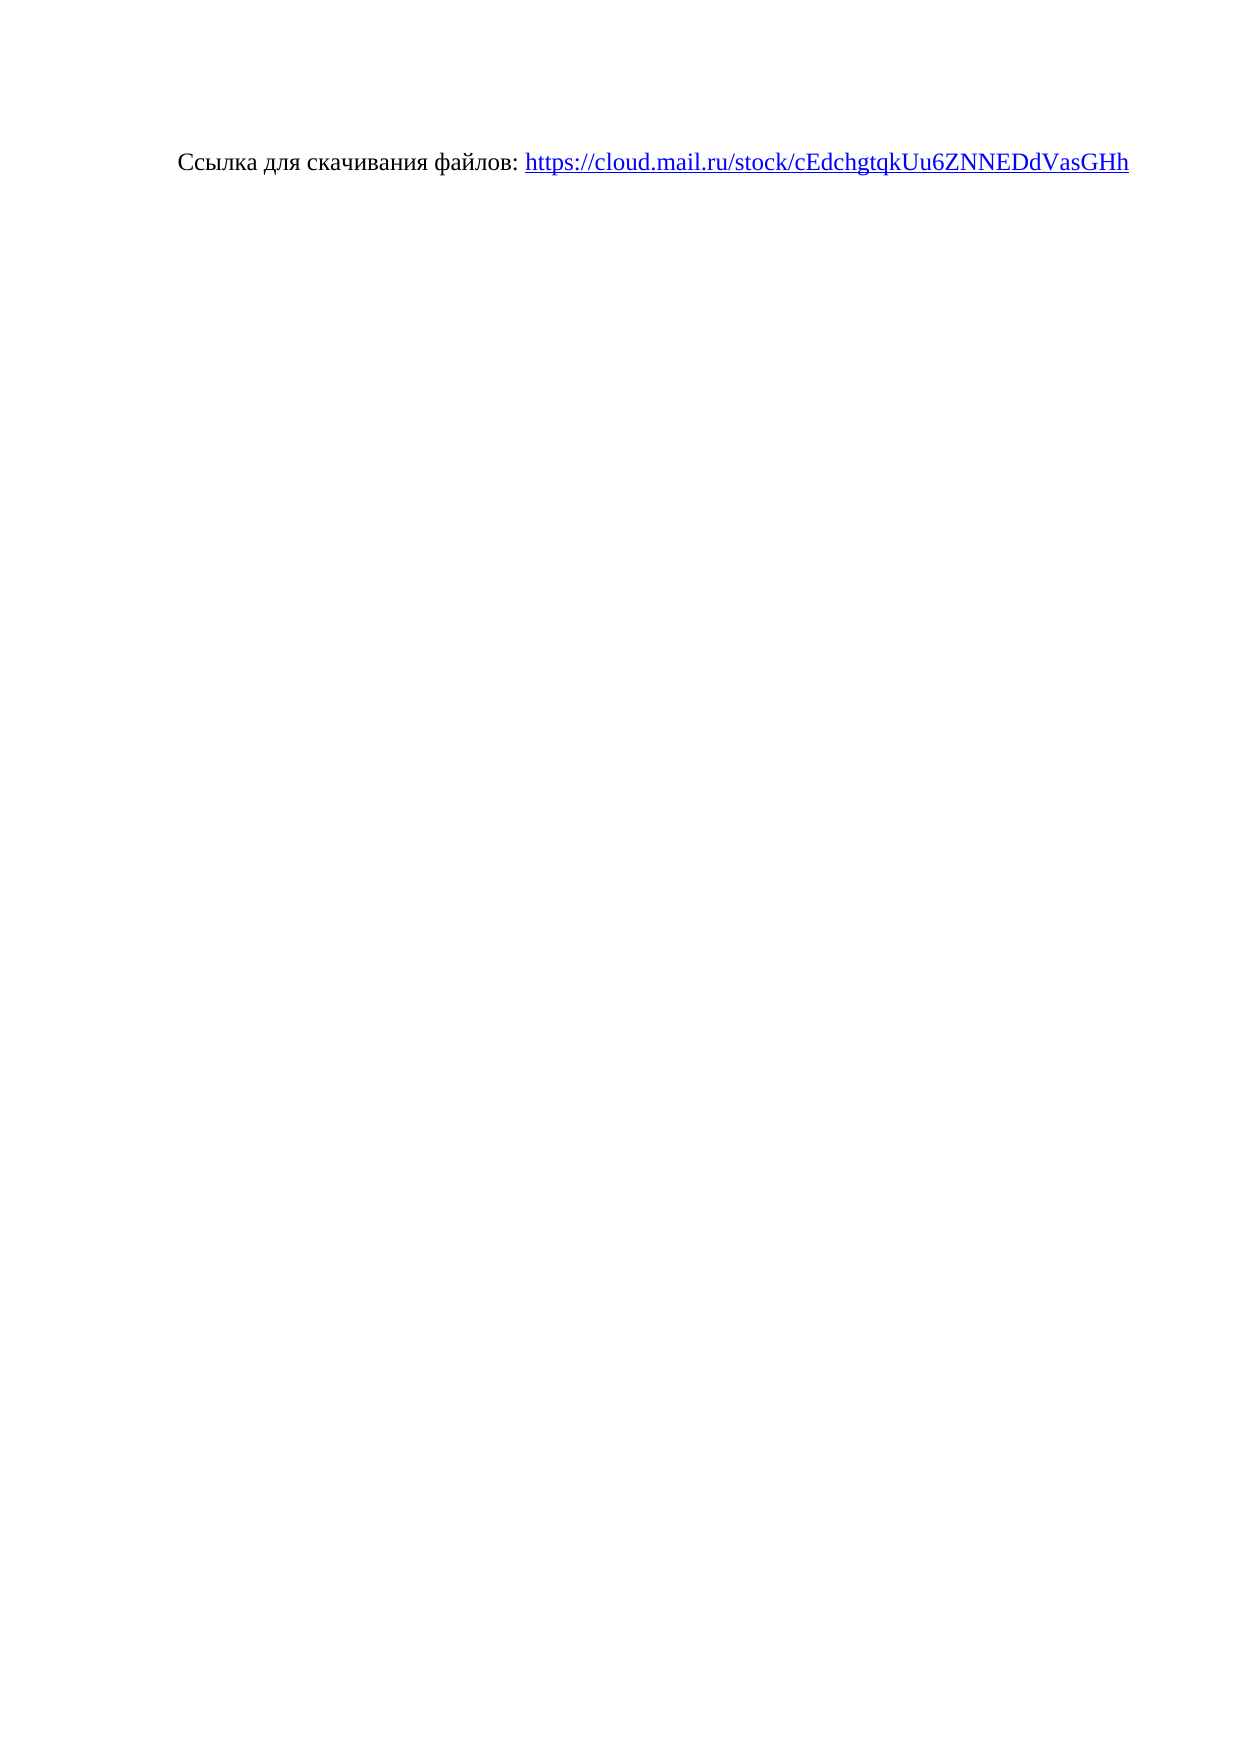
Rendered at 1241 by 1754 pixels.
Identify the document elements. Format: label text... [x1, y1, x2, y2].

text Ссылка для скачивания файлов: https://cloud.mail.ru/stock/cEdchgtqkUu6ZNNEDdVasGHh [177, 118, 1152, 176]
